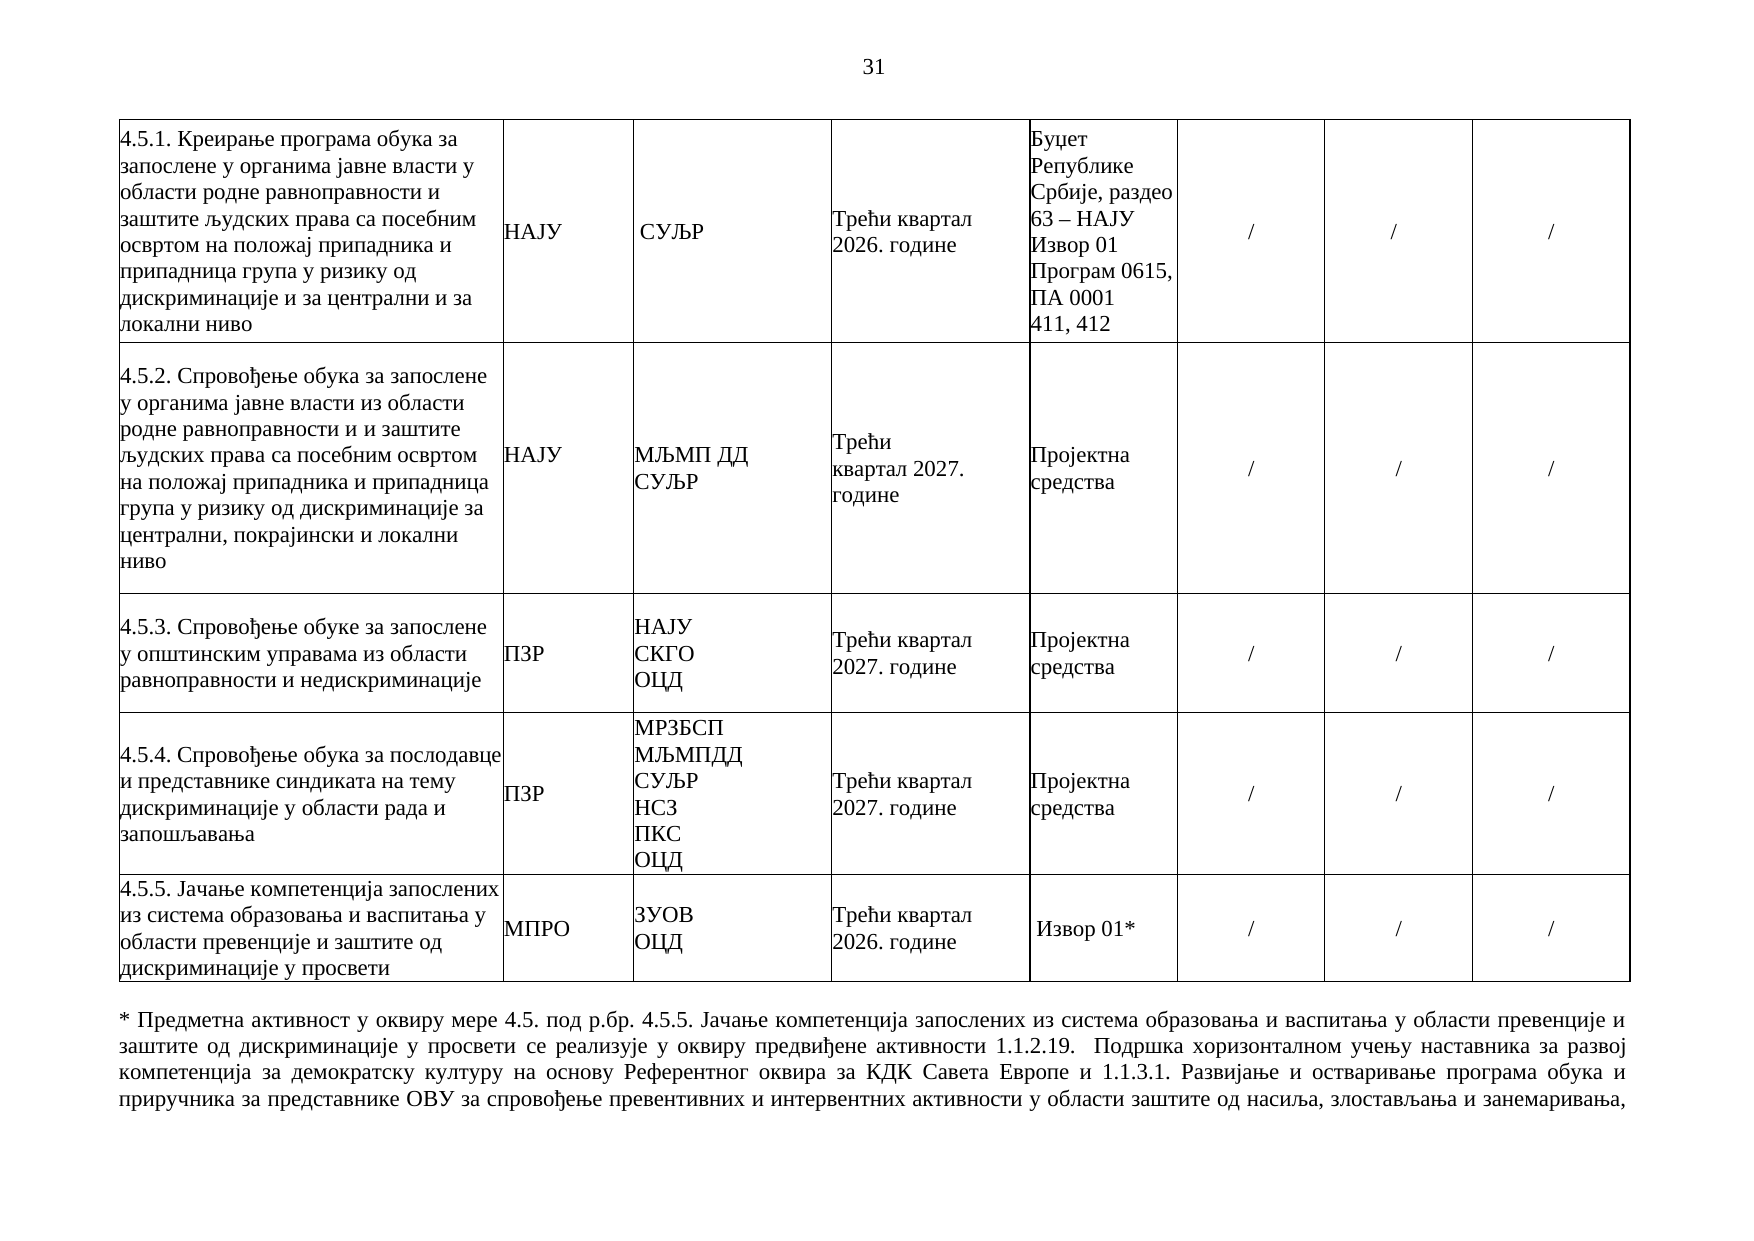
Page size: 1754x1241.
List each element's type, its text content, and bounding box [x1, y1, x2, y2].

table_cell МЉМП ДД СУЉР [634, 343, 831, 593]
table_cell / [1325, 875, 1472, 981]
table_cell НАЈУ [504, 343, 633, 593]
table_cell 4.5.2. Спровођење обука за запослене у органима јавне власти из области родне равноправности и и заштите људских права са посебним освртом на положај припадника и припадница група у ризику од дискриминације за централни, покрајински и локални ниво [120, 343, 503, 593]
table_cell Пројектна средства [1031, 594, 1177, 712]
table_cell СУЉР [634, 120, 831, 342]
table_cell / [1178, 120, 1324, 342]
table_cell Трећи квартал 2027. године [832, 594, 1029, 712]
table_cell / [1473, 875, 1629, 981]
table_cell Буџет Републике Србије, раздео 63 – НАЈУ Извор 01 Програм 0615, ПА 0001 411, 412 [1031, 120, 1177, 342]
table_cell 4.5.3. Спровођење обуке за запослене у општинским управама из области равноправности и недискриминације [120, 594, 503, 712]
table_cell / [1473, 594, 1629, 712]
table_cell / [1178, 713, 1324, 874]
table_cell 4.5.1. Креирање програма обука за запослене у органима јавне власти у области родне равноправности и заштите људских права са посебним освртом на положај припадника и припадница група у ризику од дискриминације и за централни и за локални ниво [120, 120, 503, 342]
table_cell / [1473, 713, 1629, 874]
table_cell ПЗР [504, 713, 633, 874]
table_cell / [1325, 120, 1472, 342]
table_cell Трећи квартал 2026. године [832, 120, 1029, 342]
table_cell / [1325, 713, 1472, 874]
table_cell ЗУОВ ОЦД [634, 875, 831, 981]
table_cell 4.5.4. Спровођење обука за послодавце и представнике синдиката на тему дискриминације у области рада и запошљавања [120, 713, 503, 874]
table_cell / [1178, 343, 1324, 593]
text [119, 1006, 1629, 1111]
table_cell / [1325, 343, 1472, 593]
table_cell МПРО [504, 875, 633, 981]
table_cell ПЗР [504, 594, 633, 712]
table_cell Извор 01* [1031, 875, 1177, 981]
table_cell НАЈУ СКГО ОЦД [634, 594, 831, 712]
table_cell НАЈУ [504, 120, 633, 342]
table_cell / [1325, 594, 1472, 712]
table_cell МРЗБСП МЉМПДД СУЉР НСЗ ПКС ОЦД [634, 713, 831, 874]
table_cell Пројектна средства [1031, 343, 1177, 593]
table_cell / [1473, 343, 1629, 593]
table_cell / [1178, 594, 1324, 712]
table_cell Трећи квартал 2027. године [832, 343, 1029, 593]
table_cell 4.5.5. Јачање компетенција запослених из система образовања и васпитања у области превенције и заштите од дискриминације у просвети [120, 875, 503, 981]
table_cell Трећи квартал 2026. године [832, 875, 1029, 981]
table_cell / [1178, 875, 1324, 981]
table_cell / [1473, 120, 1629, 342]
table_cell Пројектна средства [1031, 713, 1177, 874]
table_cell Трећи квартал 2027. године [832, 713, 1029, 874]
